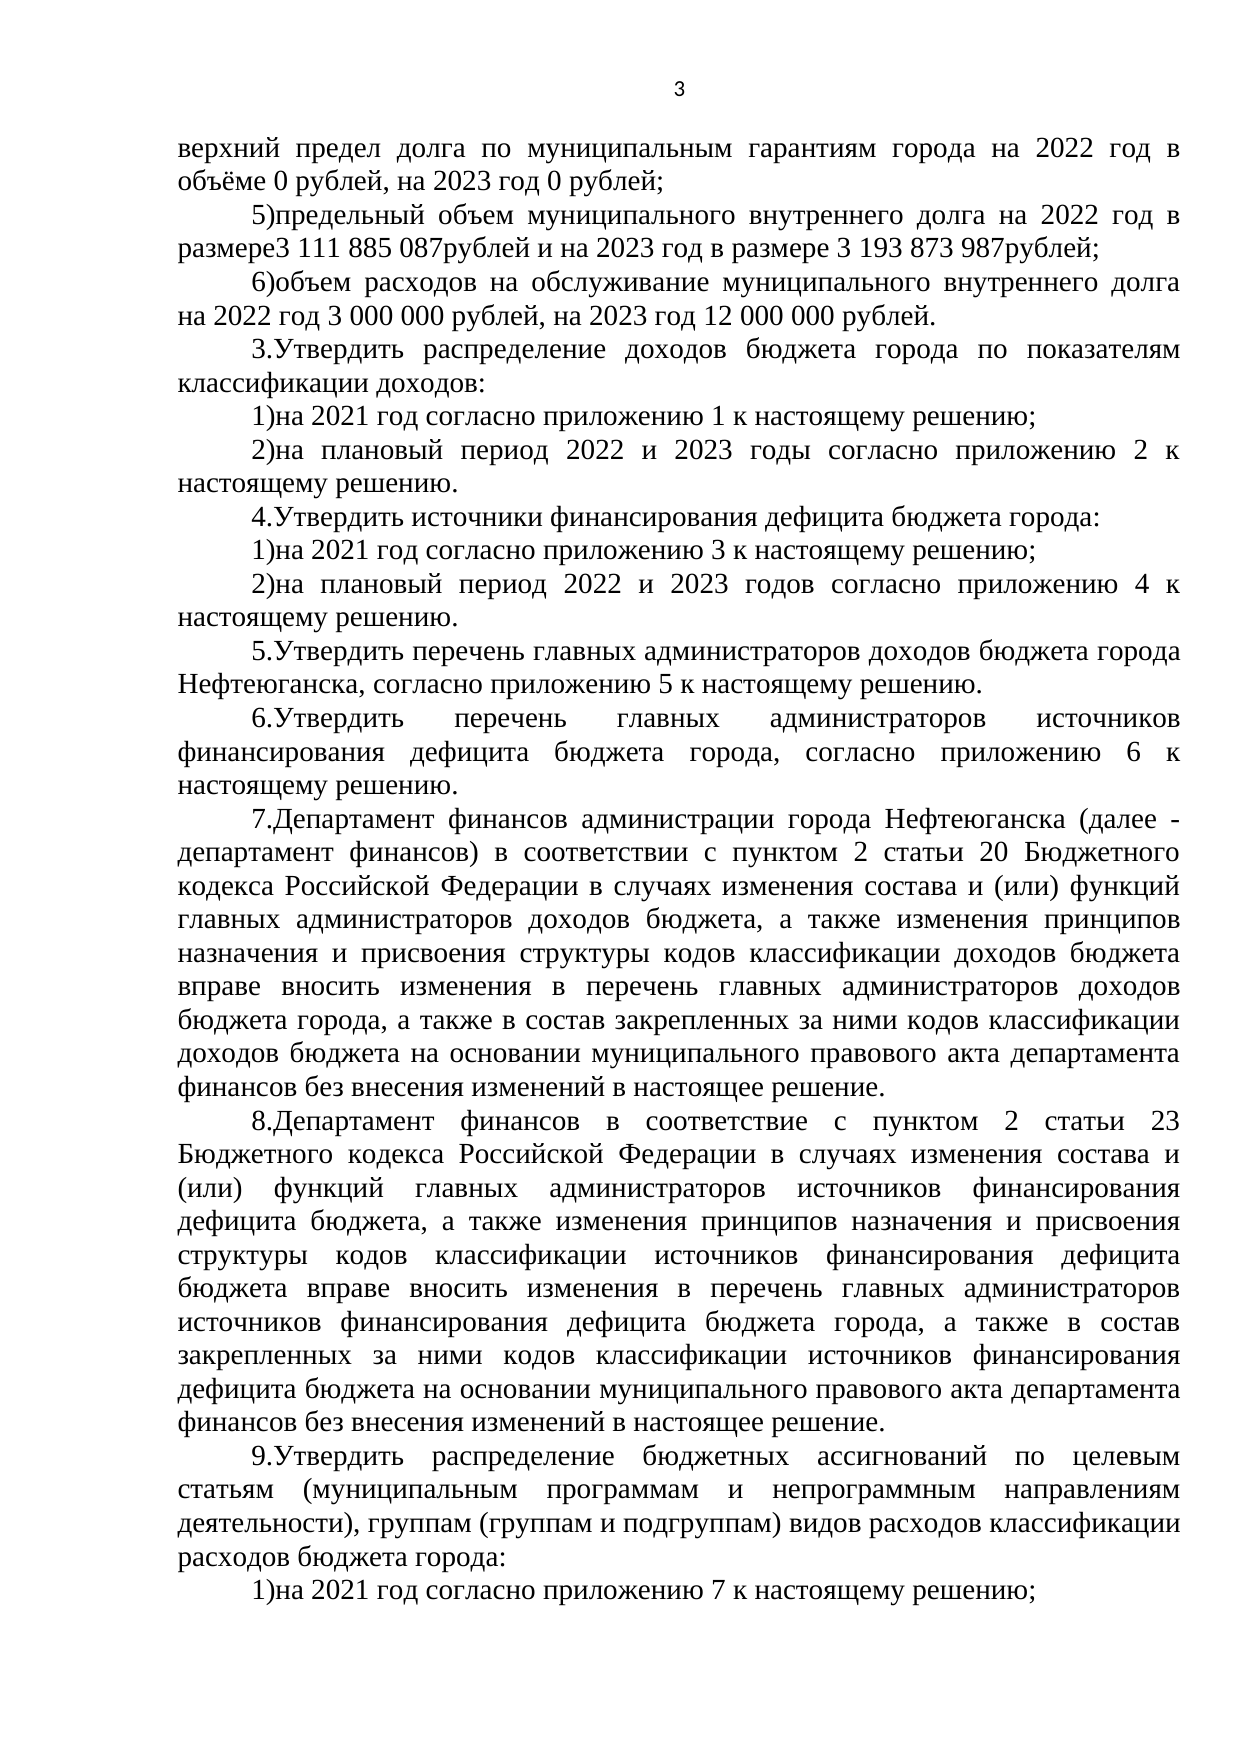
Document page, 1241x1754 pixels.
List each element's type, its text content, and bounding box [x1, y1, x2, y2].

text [177, 130, 1181, 197]
text 4.Утвердить источники финансирования дефицита бюджета города: [177, 499, 1181, 532]
text 3.Утвердить распределение доходов бюджета города по показателям классификации доходов: [177, 331, 1181, 398]
text 2)на плановый период 2022 и 2023 годов согласно приложению 4 к настоящему решению. [177, 566, 1181, 633]
text 6.Утвердить перечень главных администраторов источников финансирования дефицита бюджета города, согласно приложению 6 к настоящему решению. [177, 700, 1181, 801]
text 1)на 2021 год согласно приложению 3 к настоящему решению; [177, 532, 1181, 566]
text 7.Департамент финансов администрации города Нефтеюганска (далее - департамент финансов) в соответствии с пунктом 2 статьи 20 Бюджетного кодекса Российской Федерации в случаях изменения состава и (или) функций главных администраторов доходов бюджета, а также изменения принципов назначения и присвоения структуры кодов классификации доходов бюджета вправе вносить изменения в перечень главных администраторов доходов бюджета города, а также в состав закрепленных за ними кодов классификации доходов бюджета на основании муниципального правового акта департамента финансов без внесения изменений в настоящее решение. [177, 801, 1181, 1103]
text 8.Департамент финансов в соответствие с пунктом 2 статьи 23 Бюджетного кодекса Российской Федерации в случаях изменения состава и (или) функций главных администраторов источников финансирования дефицита бюджета, а также изменения принципов назначения и присвоения структуры кодов классификации источников финансирования дефицита бюджета вправе вносить изменения в перечень главных администраторов источников финансирования дефицита бюджета города, а также в состав закрепленных за ними кодов классификации источников финансирования дефицита бюджета на основании муниципального правового акта департамента финансов без внесения изменений в настоящее решение. [177, 1103, 1181, 1438]
text 9.Утвердить распределение бюджетных ассигнований по целевым статьям (муниципальным программам и непрограммным направлениям деятельности), группам (группам и подгруппам) видов расходов классификации расходов бюджета города: [177, 1438, 1181, 1572]
text 2)на плановый период 2022 и 2023 годы согласно приложению 2 к настоящему решению. [177, 432, 1181, 499]
text 1)на 2021 год согласно приложению 7 к настоящему решению; [177, 1572, 1181, 1606]
text 6)объем расходов на обслуживание муниципального внутреннего долга на 2022 год 3 000 000 рублей, на 2023 год 12 000 000 рублей. [177, 264, 1181, 331]
text 1)на 2021 год согласно приложению 1 к настоящему решению; [177, 398, 1181, 432]
text 5.Утвердить перечень главных администраторов доходов бюджета города Нефтеюганска, согласно приложению 5 к настоящему решению. [177, 633, 1181, 700]
text 5)предельный объем муниципального внутреннего долга на 2022 год в размере3 111 885 087рублей и на 2023 год в размере 3 193 873 987рублей; [177, 197, 1181, 264]
